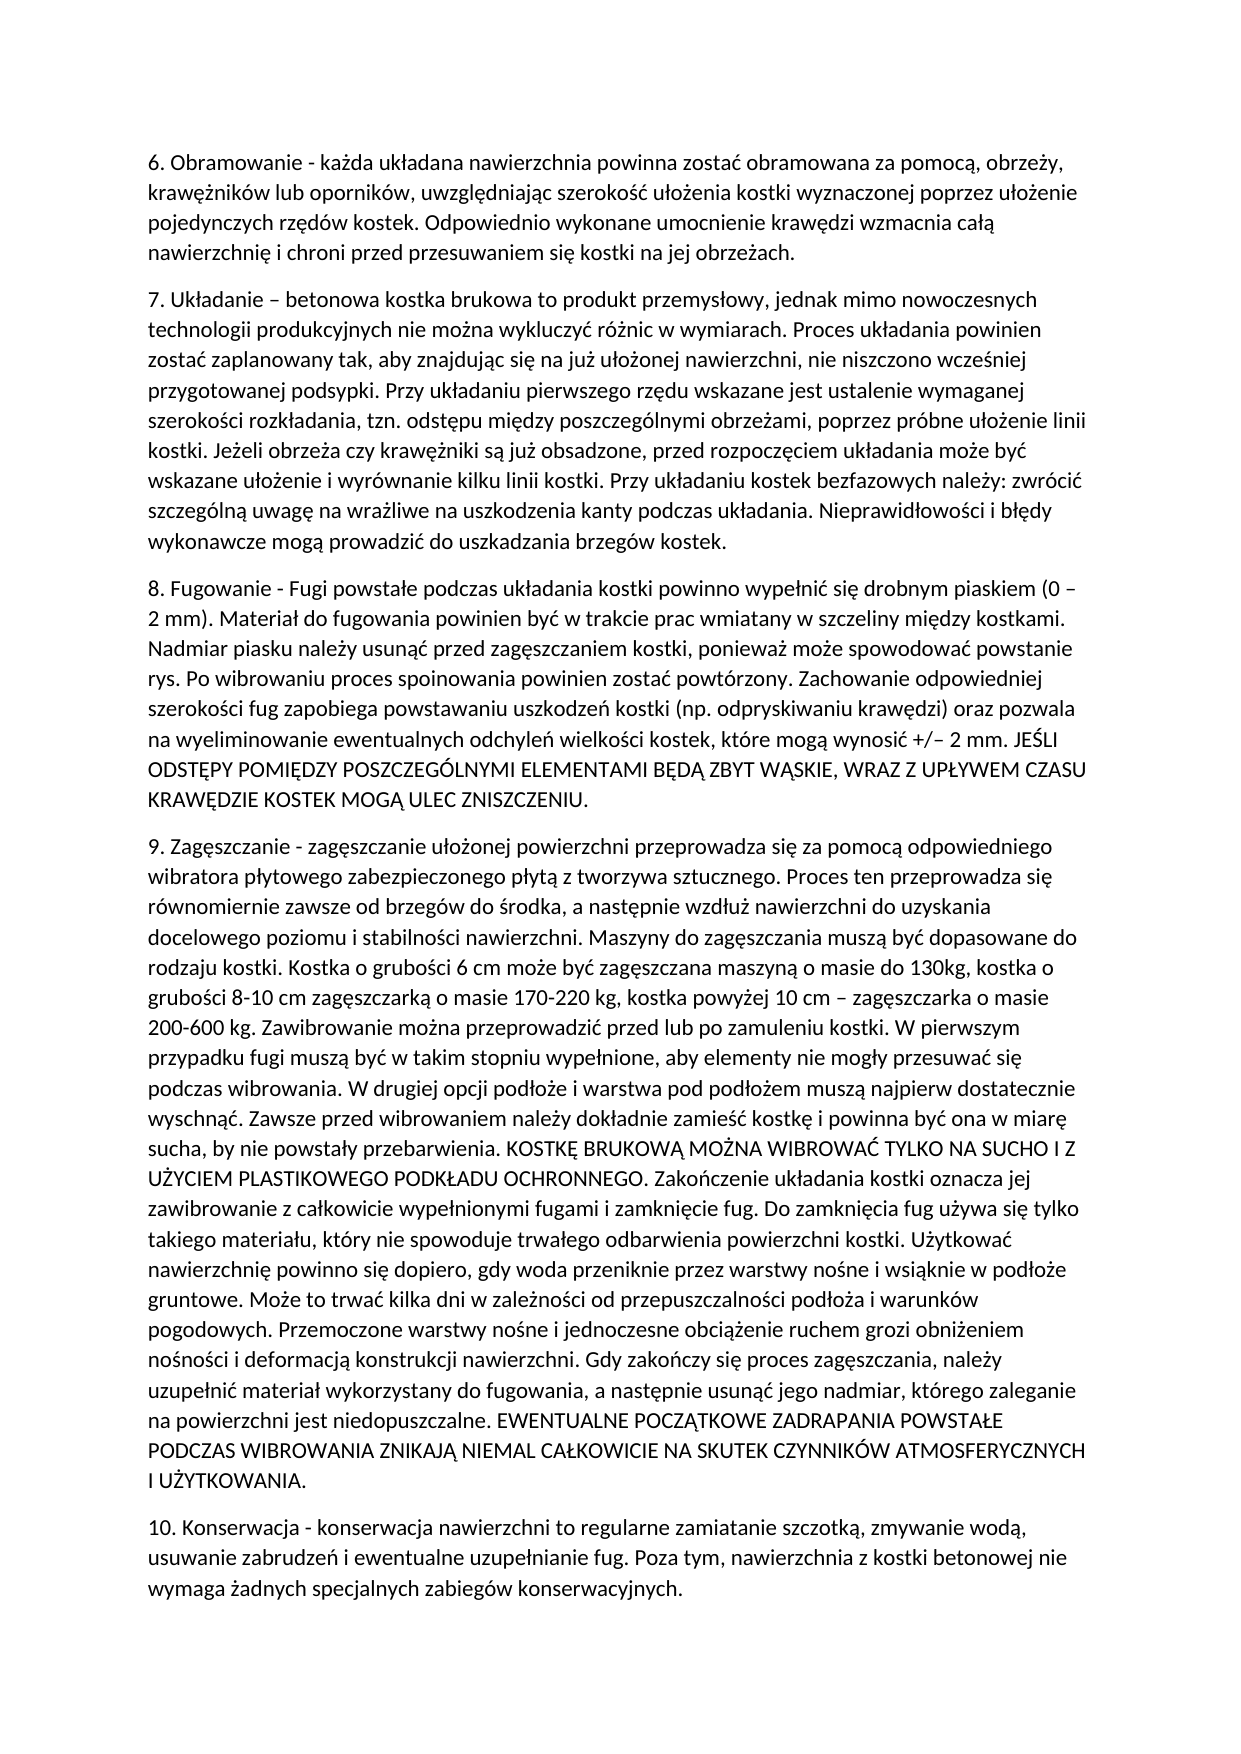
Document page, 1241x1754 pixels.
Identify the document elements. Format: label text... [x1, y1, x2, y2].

text 10. Konserwacja - konserwacja nawierzchni to regularne zamiatanie szczotką, zmywanie wodą, usuwanie zabrudzeń i ewentualne uzupełnianie fug. Poza tym, nawierzchnia z kostki betonowej nie wymaga żadnych specjalnych zabiegów konserwacyjnych. [148, 1513, 1093, 1602]
text 8. Fugowanie - Fugi powstałe podczas układania kostki powinno wypełnić się drobnym piaskiem (0 – 2 mm). Materiał do fugowania powinien być w trakcie prac wmiatany w szczeliny między kostkami. Nadmiar piasku należy usunąć przed zagęszczaniem kostki, ponieważ może spowodować powstanie rys. Po wibrowaniu proces spoinowania powinien zostać powtórzony. Zachowanie odpowiedniej szerokości fug zapobiega powstawaniu uszkodzeń kostki (np. odpryskiwaniu krawędzi) oraz pozwala na wyeliminowanie ewentualnych odchyleń wielkości kostek, które mogą wynosić +/– 2 mm. JEŚLI ODSTĘPY POMIĘDZY POSZCZEGÓLNYMI ELEMENTAMI BĘDĄ ZBYT WĄSKIE, WRAZ Z UPŁYWEM CZASU KRAWĘDZIE KOSTEK MOGĄ ULEC ZNISZCZENIU. [148, 574, 1093, 813]
text 7. Układanie – betonowa kostka brukowa to produkt przemysłowy, jednak mimo nowoczesnych technologii produkcyjnych nie można wykluczyć różnic w wymiarach. Proces układania powinien zostać zaplanowany tak, aby znajdując się na już ułożonej nawierzchni, nie niszczono wcześniej przygotowanej podsypki. Przy układaniu pierwszego rzędu wskazane jest ustalenie wymaganej szerokości rozkładania, tzn. odstępu między poszczególnymi obrzeżami, poprzez próbne ułożenie linii kostki. Jeżeli obrzeża czy krawężniki są już obsadzone, przed rozpoczęciem układania może być wskazane ułożenie i wyrównanie kilku linii kostki. Przy układaniu kostek bezfazowych należy: zwrócić szczególną uwagę na wrażliwe na uszkodzenia kanty podczas układania. Nieprawidłowości i błędy wykonawcze mogą prowadzić do uszkadzania brzegów kostek. [148, 285, 1093, 555]
text 6. Obramowanie - każda układana nawierzchnia powinna zostać obramowana za pomocą, obrzeży, krawężników lub oporników, uwzględniając szerokość ułożenia kostki wyznaczonej poprzez ułożenie pojedynczych rzędów kostek. Odpowiednio wykonane umocnienie krawędzi wzmacnia całą nawierzchnię i chroni przed przesuwaniem się kostki na jej obrzeżach. [148, 148, 1093, 266]
text 9. Zagęszczanie - zagęszczanie ułożonej powierzchni przeprowadza się za pomocą odpowiedniego wibratora płytowego zabezpieczonego płytą z tworzywa sztucznego. Proces ten przeprowadza się równomiernie zawsze od brzegów do środka, a następnie wzdłuż nawierzchni do uzyskania docelowego poziomu i stabilności nawierzchni. Maszyny do zagęszczania muszą być dopasowane do rodzaju kostki. Kostka o grubości 6 cm może być zagęszczana maszyną o masie do 130kg, kostka o grubości 8-10 cm zagęszczarką o masie 170-220 kg, kostka powyżej 10 cm – zagęszczarka o masie 200-600 kg. Zawibrowanie można przeprowadzić przed lub po zamuleniu kostki. W pierwszym przypadku fugi muszą być w takim stopniu wypełnione, aby elementy nie mogły przesuwać się podczas wibrowania. W drugiej opcji podłoże i warstwa pod podłożem muszą najpierw dostatecznie wyschnąć. Zawsze przed wibrowaniem należy dokładnie zamieść kostkę i powinna być ona w miarę sucha, by nie powstały przebarwienia. KOSTKĘ BRUKOWĄ MOŻNA WIBROWAĆ TYLKO NA SUCHO I Z UŻYCIEM PLASTIKOWEGO PODKŁADU OCHRONNEGO. Zakończenie układania kostki oznacza jej zawibrowanie z całkowicie wypełnionymi fugami i zamknięcie fug. Do zamknięcia fug używa się tylko takiego materiału, który nie spowoduje trwałego odbarwienia powierzchni kostki. Użytkować nawierzchnię powinno się dopiero, gdy woda przeniknie przez warstwy nośne i wsiąknie w podłoże gruntowe. Może to trwać kilka dni w zależności od przepuszczalności podłoża i warunków pogodowych. Przemoczone warstwy nośne i jednoczesne obciążenie ruchem grozi obniżeniem nośności i deformacją konstrukcji nawierzchni. Gdy zakończy się proces zagęszczania, należy uzupełnić materiał wykorzystany do fugowania, a następnie usunąć jego nadmiar, którego zaleganie na powierzchni jest niedopuszczalne. EWENTUALNE POCZĄTKOWE ZADRAPANIA POWSTAŁE PODCZAS WIBROWANIA ZNIKAJĄ NIEMAL CAŁKOWICIE NA SKUTEK CZYNNIKÓW ATMOSFERYCZNYCH I UŻYTKOWANIA. [148, 832, 1093, 1494]
